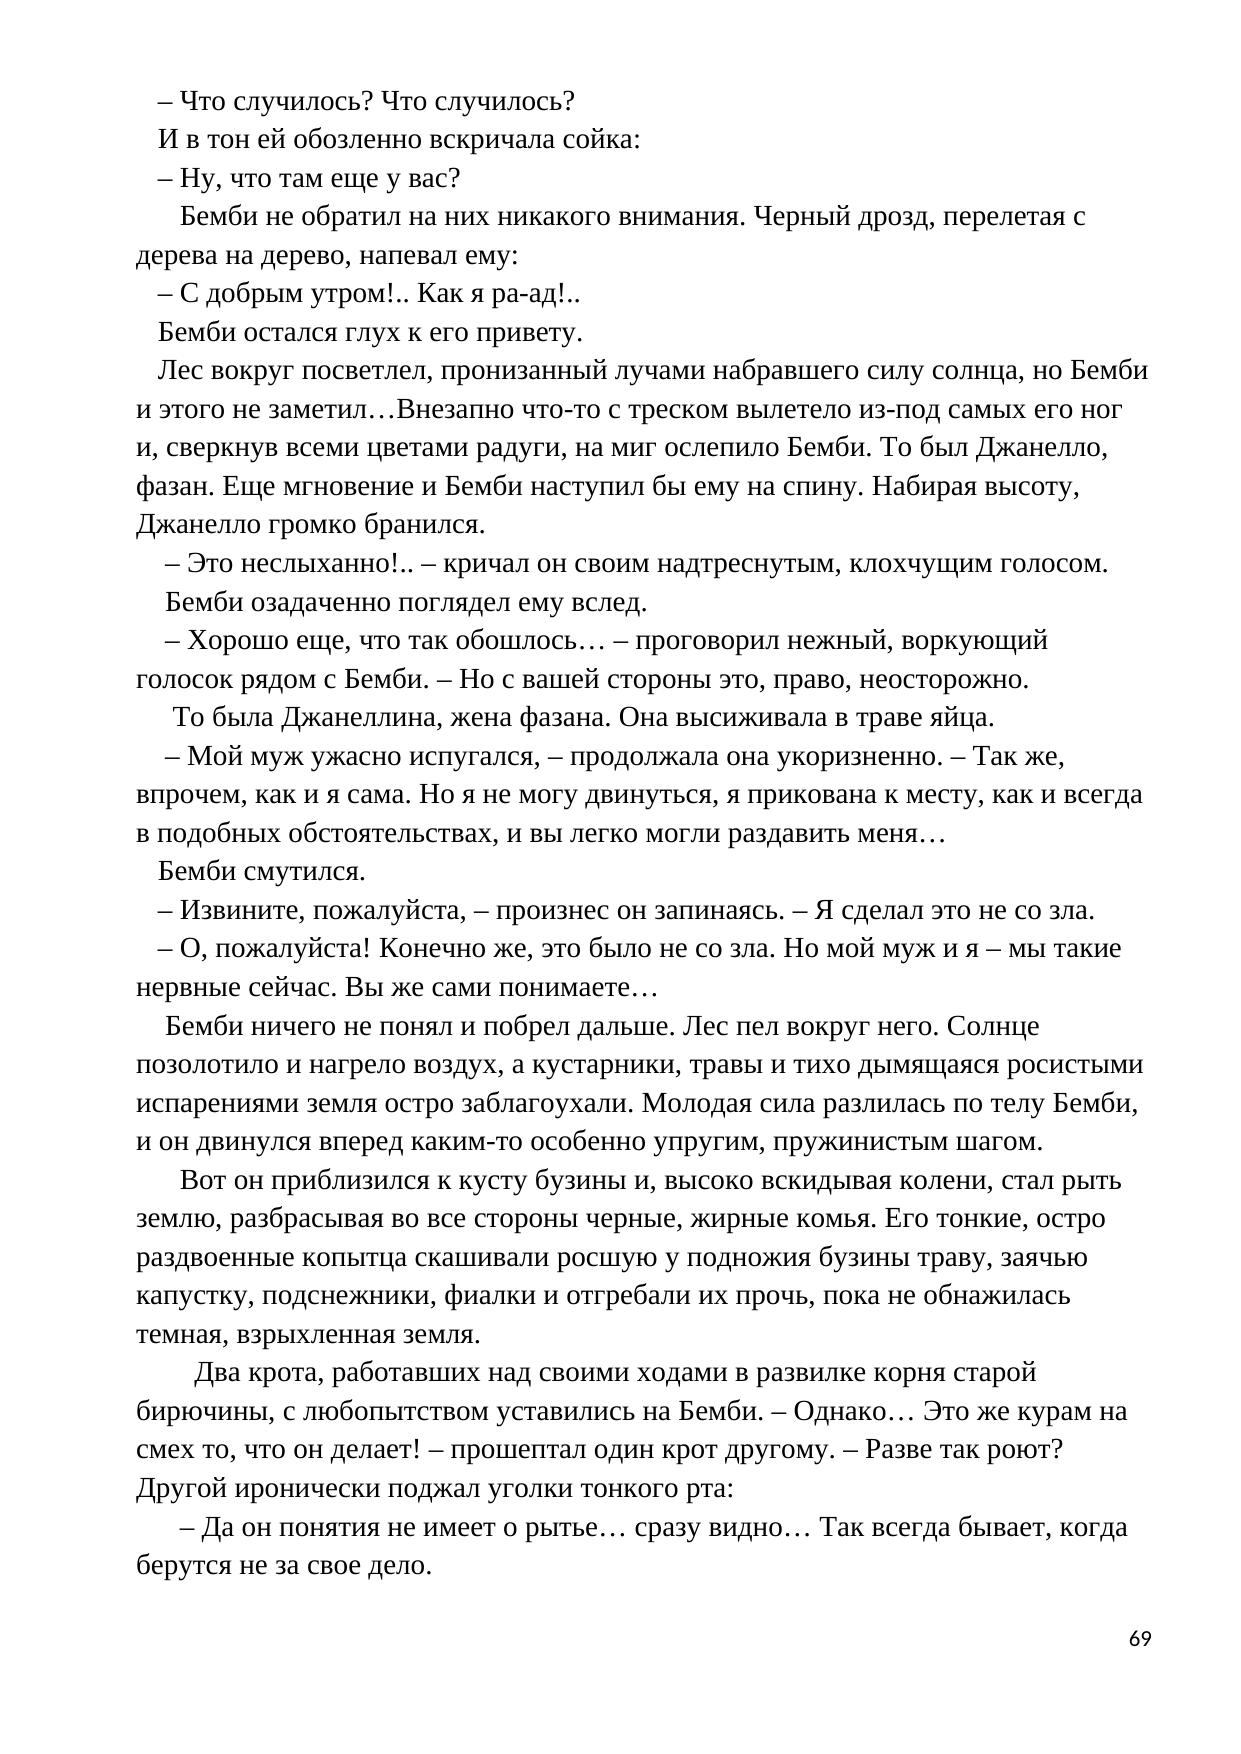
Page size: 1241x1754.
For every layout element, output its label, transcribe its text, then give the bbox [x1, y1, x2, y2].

text – Да он понятия не имеет о рытье… сразу видно… Так всегда бывает, когда берутся не за свое дело. [136, 1509, 1152, 1581]
text – Мой муж ужасно испугался, – продолжала она укоризненно. – Так же, впрочем, как и я сама. Но я не могу двинуться, я прикована к месту, как и всегда в подобных обстоятельствах, и вы легко могли раздавить меня… [136, 738, 1152, 848]
text И в тон ей обозленно вскричала сойка: [136, 121, 1152, 155]
text Два крота, работавших над своими ходами в развилке корня старой бирючины, с любопытством уставились на Бемби. – Однако… Это же курам на смех то, что он делает! – прошептал один крот другому. – Разве так роют? Другой иронически поджал уголки тонкого рта: [136, 1354, 1152, 1504]
text То была Джанеллина, жена фазана. Она высиживала в траве яйца. [136, 699, 1152, 733]
text – Хорошо еще, что так обошлось… – проговорил нежный, воркующий голосок рядом с Бемби. – Но с вашей стороны это, право, неосторожно. [136, 622, 1152, 694]
text Бемби озадаченно поглядел ему вслед. [136, 584, 1152, 617]
text Бемби не обратил на них никакого внимания. Черный дрозд, перелетая с дерева на дерево, напевал ему: [136, 198, 1152, 270]
text Лес вокруг посветлел, пронизанный лучами набравшего силу солнца, но Бемби и этого не заметил…Внезапно что-то с треском вылетело из-под самых его ног и, сверкнув всеми цветами радуги, на миг ослепило Бемби. То был Джанелло, фазан. Еще мгновение и Бемби наступил бы ему на спину. Набирая высоту, Джанелло громко бранился. [136, 352, 1152, 540]
text Вот он приблизился к кусту бузины и, высоко вскидывая колени, стал рыть землю, разбрасывая во все стороны черные, жирные комья. Его тонкие, остро раздвоенные копытца скашивали росшую у подножия бузины траву, заячью капустку, подснежники, фиалки и отгребали их прочь, пока не обнажилась темная, взрыхленная земля. [136, 1162, 1152, 1349]
text – Ну, что там еще у вас? [136, 160, 1152, 193]
text – Это неслыханно!.. – кричал он своим надтреснутым, клохчущим голосом. [136, 545, 1152, 579]
text Бемби ничего не понял и побрел дальше. Лес пел вокруг него. Солнце позолотило и нагрело воздух, а кустарники, травы и тихо дымящаяся росистыми испарениями земля остро заблагоухали. Молодая сила разлилась по телу Бемби, и он двинулся вперед каким-то особенно упругим, пружинистым шагом. [136, 1008, 1152, 1157]
text – Извините, пожалуйста, – произнес он запинаясь. – Я сделал это не со зла. [136, 892, 1152, 926]
text Бемби смутился. [136, 853, 1152, 887]
text – Что случилось? Что случилось? [136, 83, 1152, 116]
text Бемби остался глух к его привету. [136, 314, 1152, 347]
text – О, пожалуйста! Конечно же, это было не со зла. Но мой муж и я – мы такие нервные сейчас. Вы же сами понимаете… [136, 931, 1152, 1003]
text – С добрым утром!.. Как я ра-ад!.. [136, 275, 1152, 309]
